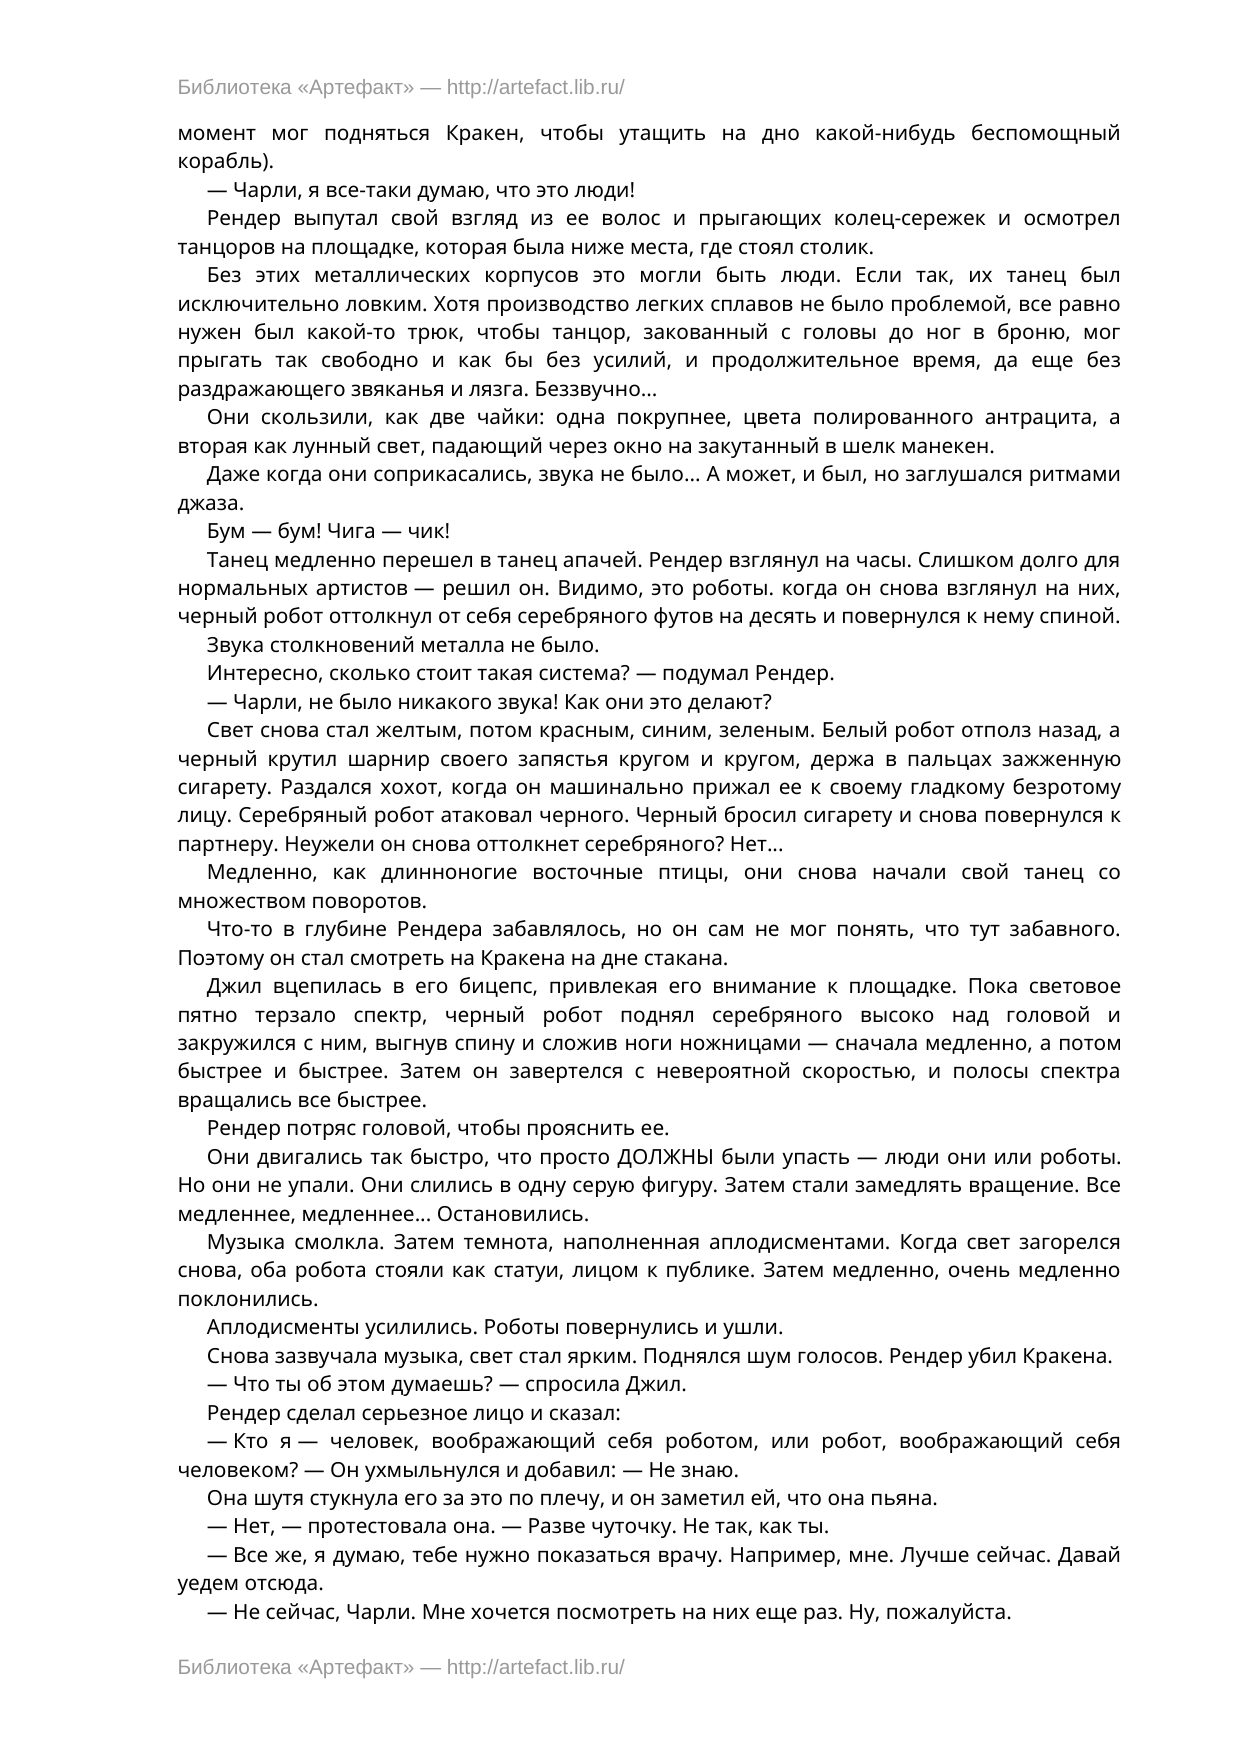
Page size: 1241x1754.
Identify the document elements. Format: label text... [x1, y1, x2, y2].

text Они скользили, как две чайки: одна покрупнее, цвета полированного антрацита, а вторая как лунный свет, падающий через окно на закутанный в шелк манекен. [177, 402, 1122, 459]
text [177, 118, 1122, 175]
text — Нет, — протестовала она. — Разве чуточку. Не так, как ты. [177, 1512, 1122, 1540]
text — Что ты об этом думаешь? — спросила Джил. [177, 1369, 1122, 1398]
text Бум — бум! Чига — чик! [177, 516, 1122, 545]
text Рендер потряс головой, чтобы прояснить ее. [177, 1113, 1122, 1142]
text Свет снова стал желтым, потом красным, синим, зеленым. Белый робот отполз назад, а черный крутил шарнир своего запястья кругом и кругом, держа в пальцах зажженную сигарету. Раздался хохот, когда он машинально прижал ее к своему гладкому безротому лицу. Серебряный робот атаковал черного. Черный бросил сигарету и снова повернулся к партнеру. Неужели он снова оттолкнет серебряного? Нет... [177, 715, 1122, 857]
text Аплодисменты усилились. Роботы повернулись и ушли. [177, 1312, 1122, 1341]
text Звука столкновений металла не было. [177, 630, 1122, 658]
text Рендер выпутал свой взгляд из ее волос и прыгающих колец-сережек и осмотрел танцоров на площадке, которая была ниже места, где стоял столик. [177, 203, 1122, 260]
text — Чарли, я все-таки думаю, что это люди! [177, 175, 1122, 203]
text Медленно, как длинноногие восточные птицы, они снова начали свой танец со множеством поворотов. [177, 857, 1122, 914]
text — Чарли, не было никакого звука! Как они это делают? [177, 687, 1122, 715]
text Без этих металлических корпусов это могли быть люди. Если так, их танец был исключительно ловким. Хотя производство легких сплавов не было проблемой, все равно нужен был какой-то трюк, чтобы танцор, закованный с головы до ног в броню, мог прыгать так свободно и как бы без усилий, и продолжительное время, да еще без раздражающего звяканья и лязга. Беззвучно... [177, 260, 1122, 402]
text Снова зазвучала музыка, свет стал ярким. Поднялся шум голосов. Рендер убил Кракена. [177, 1341, 1122, 1369]
text Джил вцепилась в его бицепс, привлекая его внимание к площадке. Пока световое пятно терзало спектр, черный робот поднял серебряного высоко над головой и закружился с ним, выгнув спину и сложив ноги ножницами — сначала медленно, а потом быстрее и быстрее. Затем он завертелся с невероятной скоростью, и полосы спектра вращались все быстрее. [177, 971, 1122, 1113]
text Рендер сделал серьезное лицо и сказал: [177, 1398, 1122, 1426]
text Интересно, сколько стоит такая система? — подумал Рендер. [177, 658, 1122, 687]
text Даже когда они соприкасались, звука не было... А может, и был, но заглушался ритмами джаза. [177, 459, 1122, 516]
text Они двигались так быстро, что просто ДОЛЖНЫ были упасть — люди они или роботы. Но они не упали. Они слились в одну серую фигуру. Затем стали замедлять вращение. Все медленнее, медленнее... Остановились. [177, 1142, 1122, 1227]
text Музыка смолкла. Затем темнота, наполненная аплодисментами. Когда свет загорелся снова, оба робота стояли как статуи, лицом к публике. Затем медленно, очень медленно поклонились. [177, 1227, 1122, 1312]
text Она шутя стукнула его за это по плечу, и он заметил ей, что она пьяна. [177, 1483, 1122, 1512]
text Танец медленно перешел в танец апачей. Рендер взглянул на часы. Слишком долго для нормальных артистов — решил он. Видимо, это роботы. когда он снова взглянул на них, черный робот оттолкнул от себя серебряного футов на десять и повернулся к нему спиной. [177, 545, 1122, 630]
text — Кто я — человек, воображающий себя роботом, или робот, воображающий себя человеком? — Он ухмыльнулся и добавил: — Не знаю. [177, 1426, 1122, 1483]
text — Все же, я думаю, тебе нужно показаться врачу. Например, мне. Лучше сейчас. Давай уедем отсюда. [177, 1540, 1122, 1597]
text — Не сейчас, Чарли. Мне хочется посмотреть на них еще раз. Ну, пожалуйста. [177, 1597, 1122, 1625]
text Что-то в глубине Рендера забавлялось, но он сам не мог понять, что тут забавного. Поэтому он стал смотреть на Кракена на дне стакана. [177, 914, 1122, 971]
